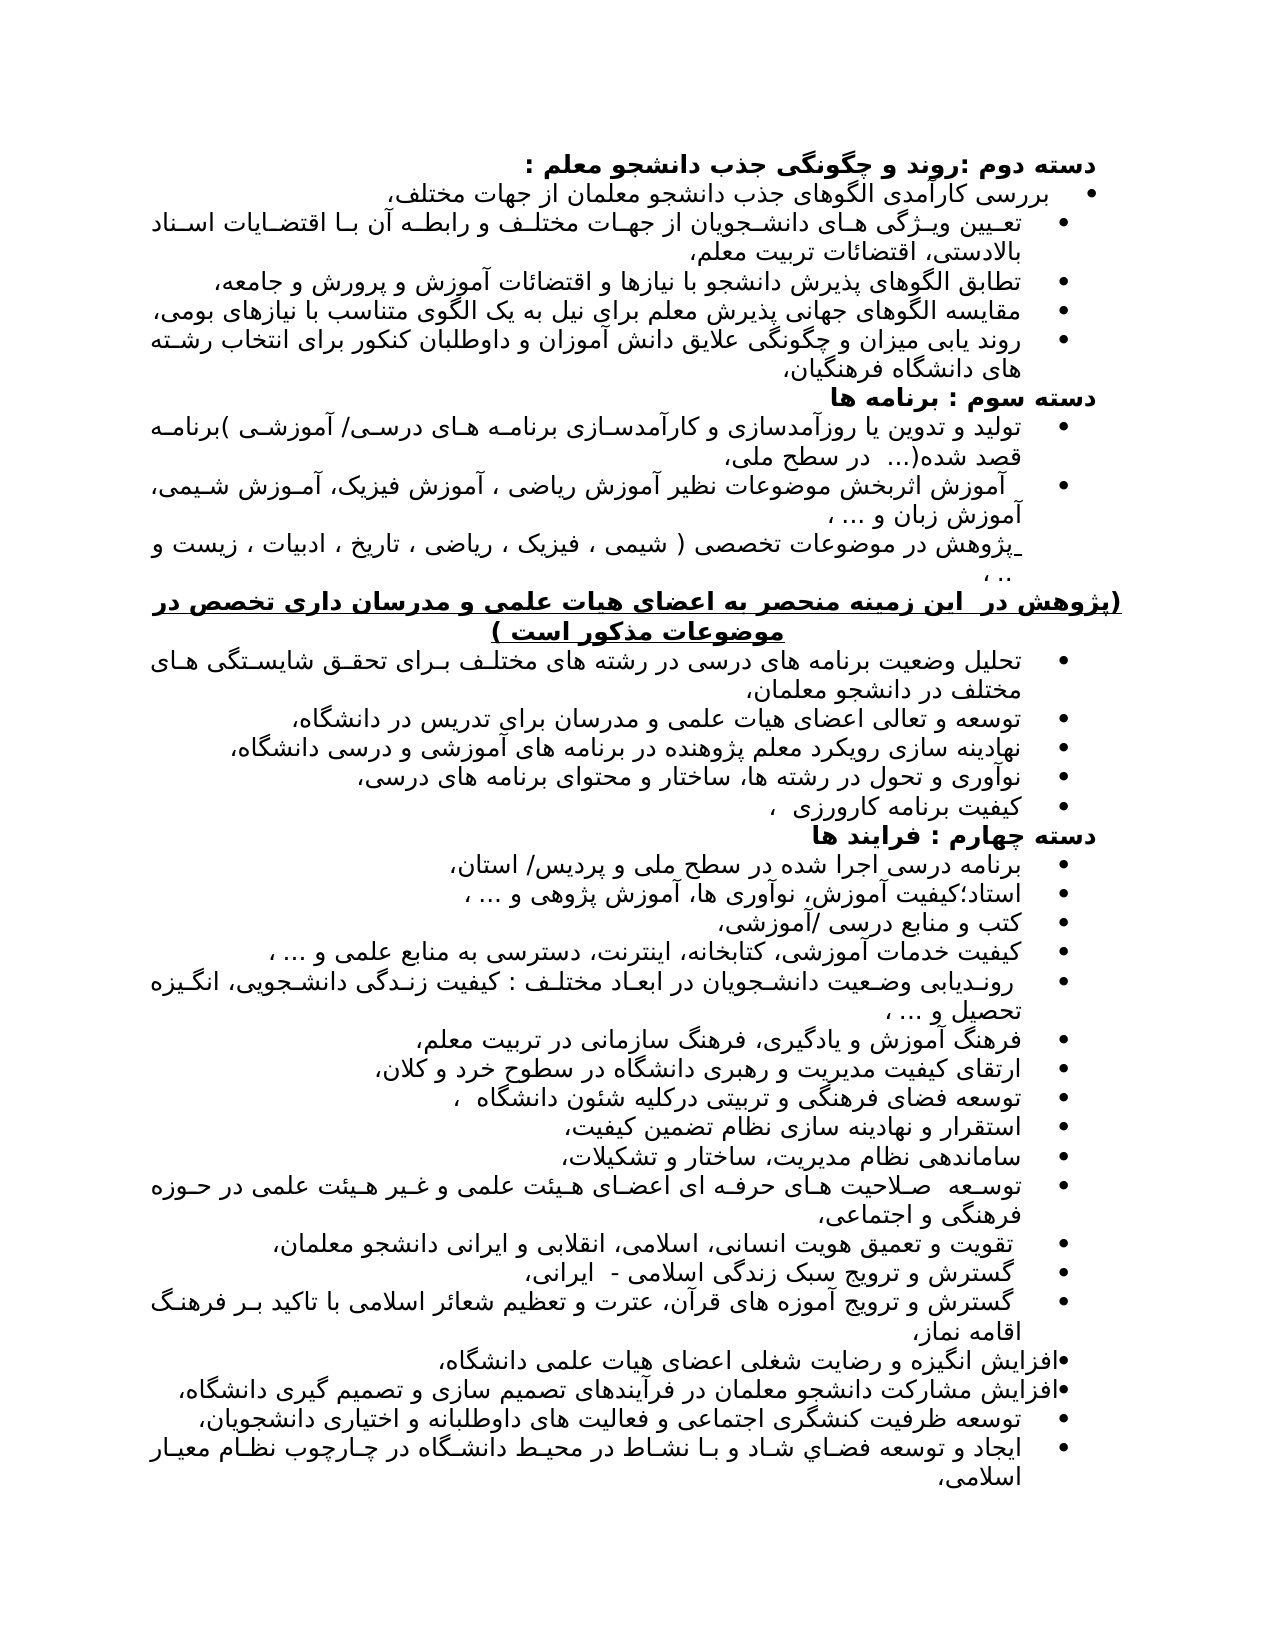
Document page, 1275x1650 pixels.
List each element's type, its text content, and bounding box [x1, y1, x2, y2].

list نهادینه سازی رویکرد معلم پژوهنده در برنامه های آموزشی و درسی دانشگاه، [150, 733, 1059, 762]
list کتب و منابع درسی /آموزشی، [150, 908, 1059, 937]
list فرهنگ آموزش و یادگیری، فرهنگ سازمانی در تربیت معلم، [150, 1025, 1059, 1054]
list گسترش و ترویج سبک زندگی اسلامی - ایرانی، [150, 1258, 1059, 1287]
list ارتقای کیفیت مدیریت و رهبری دانشگاه در سطوح خرد و کلان، [150, 1054, 1059, 1083]
text دسته دوم :روند و چگونگی جذب دانشجو معلم : [150, 150, 1116, 179]
list نوآوری و تحول در رشته ها، ساختار و محتوای برنامه های درسی، [150, 762, 1059, 792]
list توسعه صلاحیت های حرفه ای اعضای هیئت علمی و غیر هیئت علمی در حوزه فرهنگی و اجتماعی، [150, 1171, 1059, 1229]
list ایجاد و توسعه فضاي شاد و با نشاط در محيط دانشگاه در چارچوب نظام معیار اسلامی، [150, 1433, 1059, 1492]
list توسعه فضای فرهنگی و تربیتی درکلیه شئون دانشگاه ، [150, 1083, 1059, 1112]
list مقایسه الگوهای جهانی پذیرش معلم برای نیل به یک الگوی متناسب با نیازهای بومی، [150, 296, 1059, 325]
list تطابق الگوهای پذیرش دانشجو با نیازها و اقتضائات آموزش و پرورش و جامعه، [150, 267, 1059, 296]
list روند یابی میزان و چگونگی علایق دانش آموزان و داوطلبان کنکور برای انتخاب رشته های دانشگاه فرهنگیان، [150, 325, 1059, 383]
list افزایش انگیزه و رضایت شغلی اعضای هیات علمی دانشگاه، [150, 1346, 1059, 1375]
list افزایش مشارکت دانشجو معلمان در فرآیندهای تصمیم سازی و تصمیم گیری دانشگاه، [150, 1375, 1059, 1404]
list بررسی کارآمدی الگوهای جذب دانشجو معلمان از جهات مختلف، [150, 179, 1087, 208]
list گسترش و ترویج آموزه های قرآن، عترت و تعظیم شعائر اسلامی با تاکید بر فرهنگ اقامه نماز، [150, 1287, 1059, 1346]
list تقویت و تعمیق هویت انسانی، اسلامی، انقلابی و ایرانی دانشجو معلمان، [150, 1229, 1059, 1258]
list استقرار و نهادینه سازی نظام تضمین کیفیت، [150, 1112, 1059, 1142]
list تعیین ویژگی های دانشجویان از جهات مختلف و رابطه آن با اقتضایات اسناد بالادستی، اقتضائات تربیت معلم، [150, 208, 1059, 267]
list توسعه ظرفیت کنشگری اجتماعی و فعالیت های داوطلبانه و اختیاری دانشجویان، [150, 1404, 1059, 1433]
list تولید و تدوین یا روزآمدسازی و کارآمدسازی برنامه های درسی/ آموزشی )برنامه قصد شده(... در سطح ملی، [150, 412, 1059, 471]
text پژوهش در موضوعات تخصصی ( شیمی ، فیزیک ، ریاضی ، تاریخ ، ادبیات ، زیست و .. ، [150, 529, 1022, 587]
list استاد؛کیفیت آموزش، نوآوری ها، آموزش پژوهی و ... ، [150, 879, 1059, 908]
list توسعه و تعالی اعضای هیات علمی و مدرسان برای تدریس در دانشگاه، [150, 704, 1059, 733]
list کیفیت برنامه کارورزی ، [150, 792, 1059, 821]
text دسته سوم : برنامه ها [150, 383, 1116, 412]
list کیفیت خدمات آموزشی، کتابخانه، اینترنت، دسترسی به منابع علمی و ... ، [150, 937, 1059, 967]
list برنامه درسی اجرا شده در سطح ملی و پردیس/ استان، [150, 850, 1059, 879]
list روندیابی وضعیت دانشجویان در ابعاد مختلف : کیفیت زندگی دانشجویی، انگیزه تحصیل و ... ، [150, 967, 1059, 1025]
list ساماندهی نظام مدیریت، ساختار و تشکیلات، [150, 1142, 1059, 1171]
list آموزش اثربخش موضوعات نظیر آموزش ریاضی ، آموزش فیزیک، آموزش شیمی، آموزش زبان و ... ، [150, 471, 1059, 529]
text (پژوهش در این زمینه منحصر به اعضای هیات علمی و مدرسان داری تخصص در موضوعات مذکور است ) [150, 587, 1125, 646]
text دسته چهارم : فرایند ها [150, 821, 1116, 850]
list تحلیل وضعیت برنامه های درسی در رشته های مختلف برای تحقق شایستگی های مختلف در دانشجو معلمان، [150, 646, 1059, 704]
